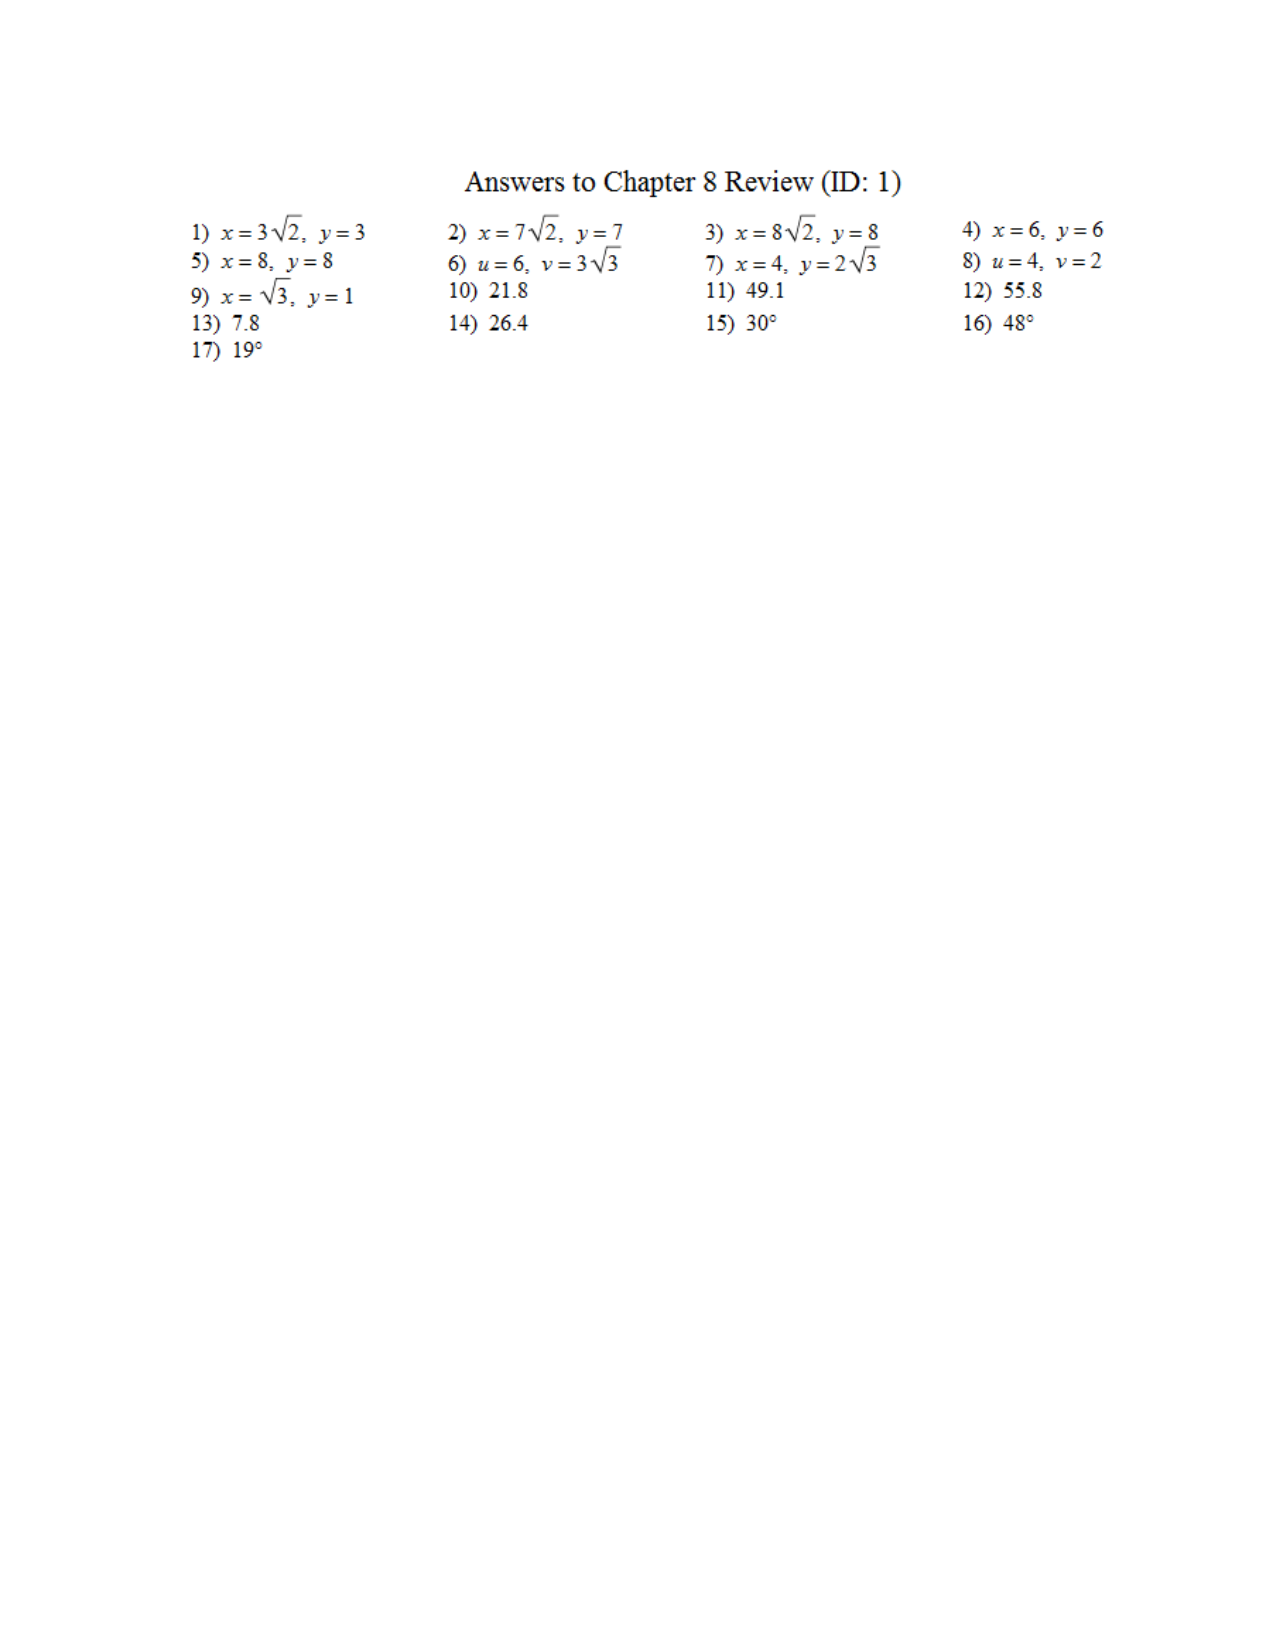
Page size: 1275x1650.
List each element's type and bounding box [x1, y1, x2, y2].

picture [150, 150, 1204, 474]
